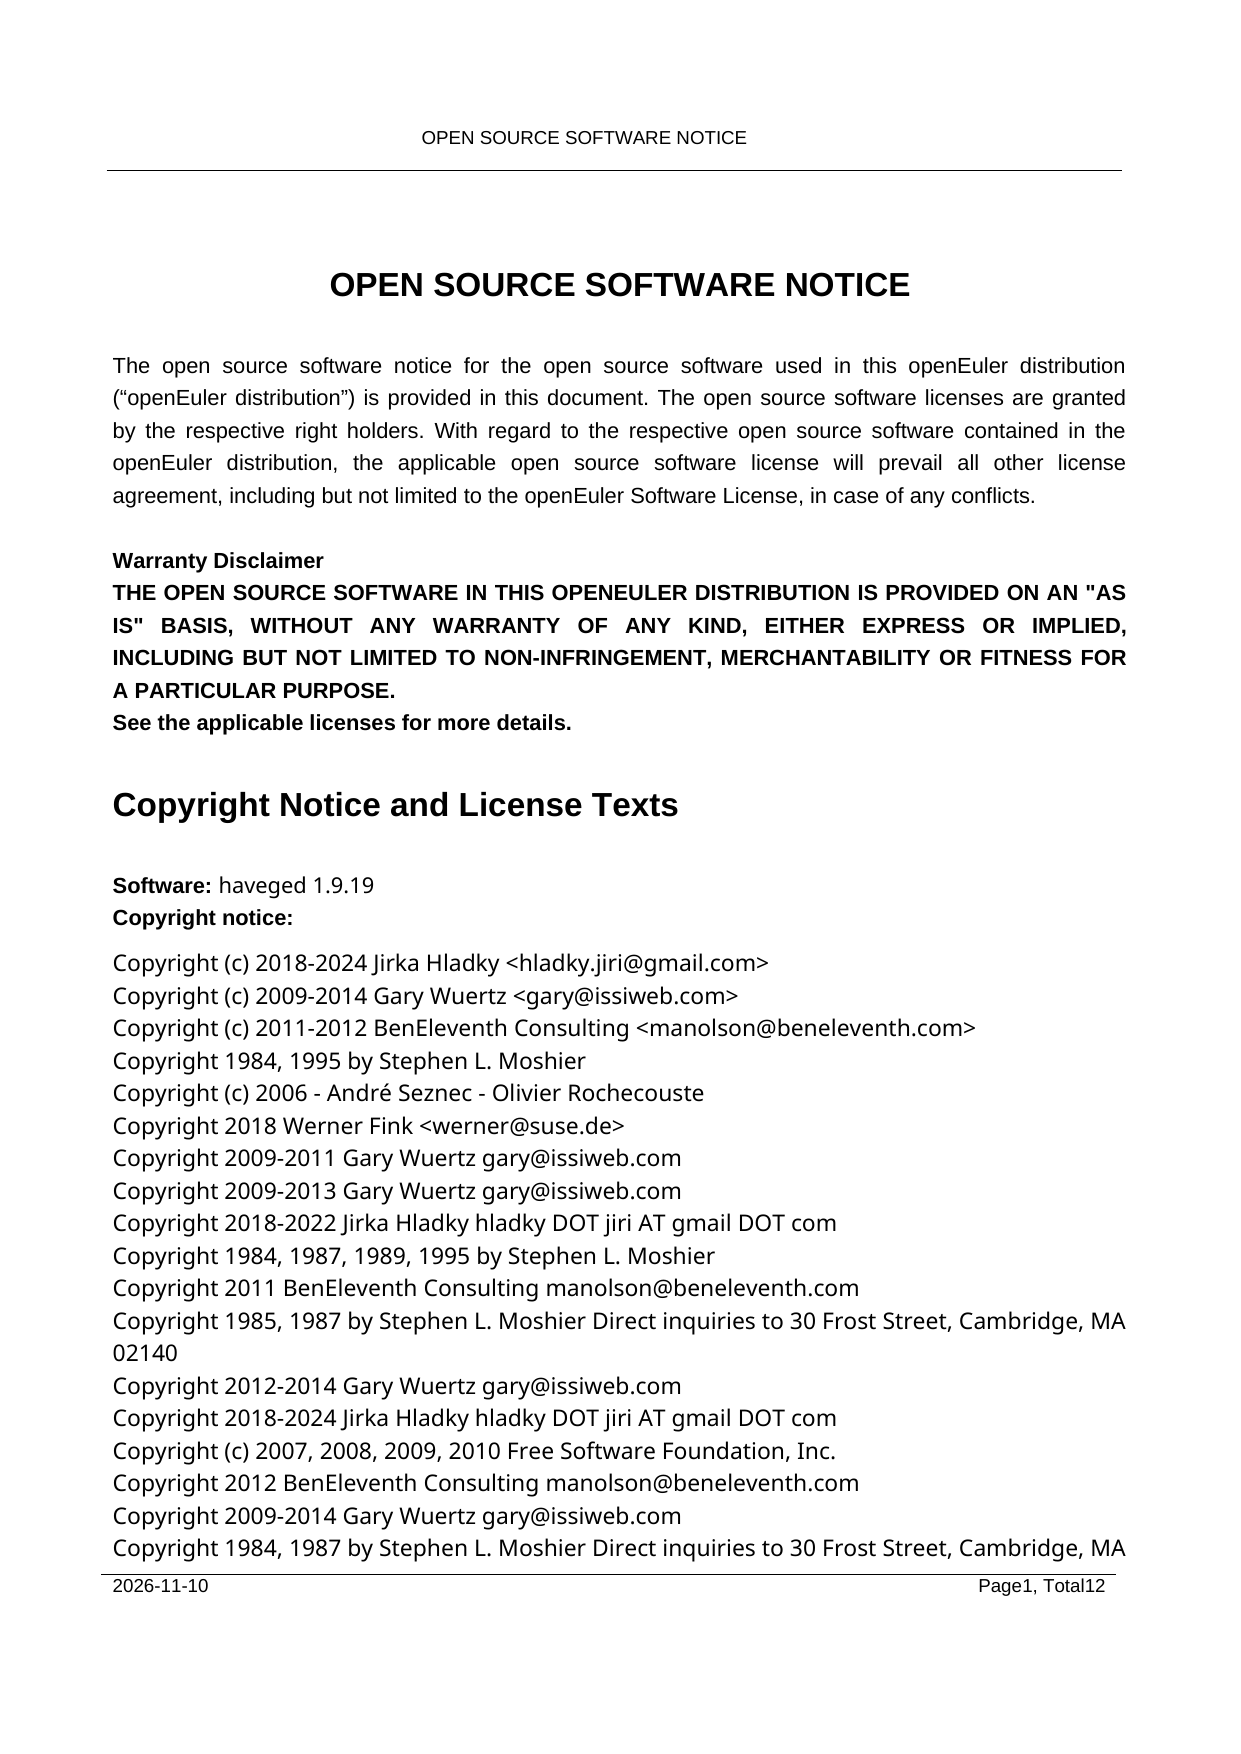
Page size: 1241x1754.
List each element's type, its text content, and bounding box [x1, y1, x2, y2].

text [112, 947, 1128, 1564]
text Warranty Disclaimer [112, 544, 1128, 576]
text Copyright notice: [112, 901, 1128, 934]
text The open source software notice for the open source software used in this openEuler distribution (“openEuler distribution”) is provided in this document. The open source software licenses are granted by the respective right holders. With regard to the respective open source software contained in the openEuler distribution, the applicable open source software license will prevail all other license agreement, including but not limited to the openEuler Software License, in case of any conflicts. [112, 349, 1128, 511]
title Software: haveged 1.9.19 [112, 869, 1128, 901]
text OPEN SOURCE SOFTWARE NOTICE [112, 251, 1128, 316]
text THE OPEN SOURCE SOFTWARE IN THIS OPENEULER DISTRIBUTION IS PROVIDED ON AN "AS IS" BASIS, WITHOUT ANY WARRANTY OF ANY KIND, EITHER EXPRESS OR IMPLIED, INCLUDING BUT NOT LIMITED TO NON-INFRINGEMENT, MERCHANTABILITY OR FITNESS FOR A PARTICULAR PURPOSE. See the applicable licenses for more details. [112, 576, 1128, 739]
text Copyright Notice and License Texts [112, 771, 1128, 836]
